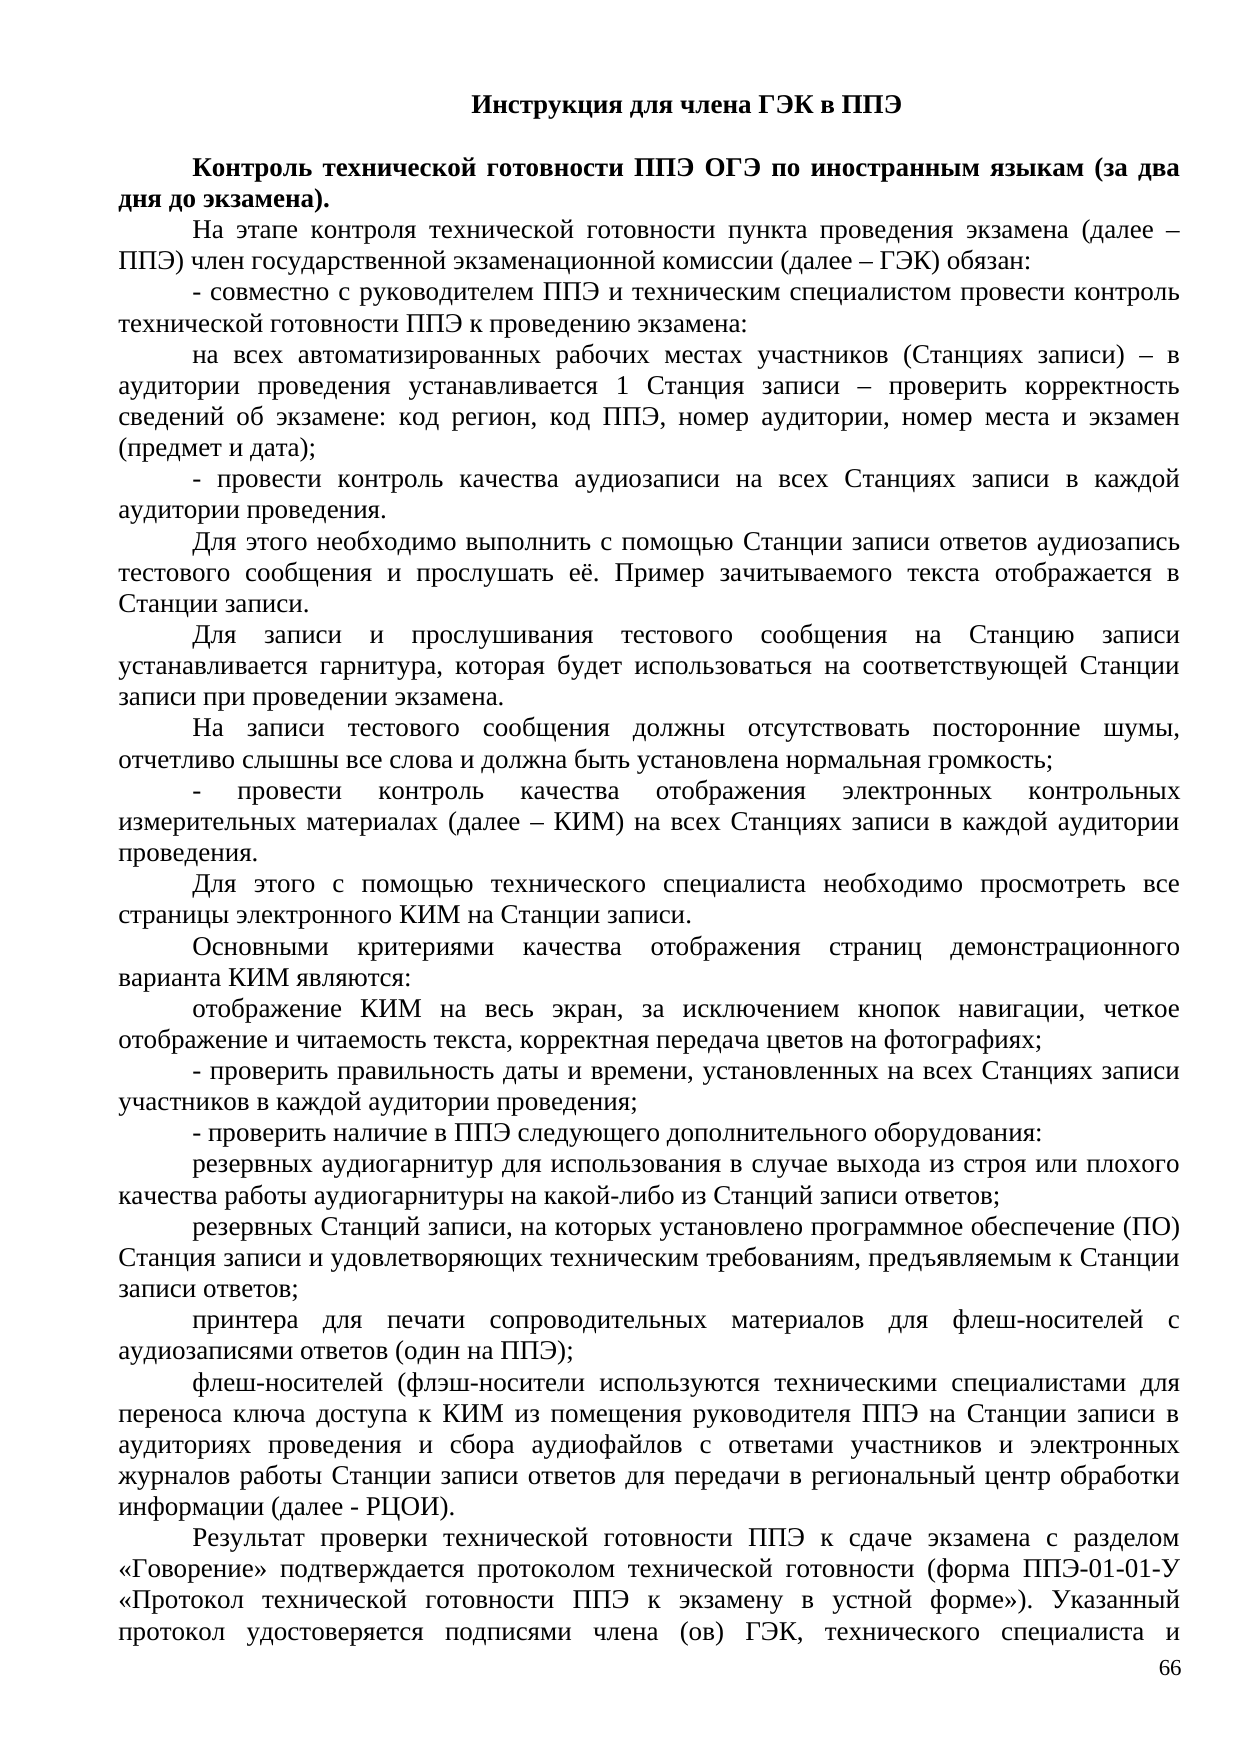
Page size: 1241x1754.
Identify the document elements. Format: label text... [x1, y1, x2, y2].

text на всех автоматизированных рабочих местах участников (Станциях записи) – в аудитории проведения устанавливается 1 Станция записи – проверить корректность сведений об экзамене: код регион, код ППЭ, номер аудитории, номер места и экзамен (предмет и дата); [118, 338, 1181, 462]
text резервных Станций записи, на которых установлено программное обеспечение (ПО) Станция записи и удовлетворяющих техническим требованиям, предъявляемым к Станции записи ответов; [118, 1210, 1181, 1303]
text резервных аудиогарнитур для использования в случае выхода из строя или плохого качества работы аудиогарнитуры на какой-либо из Станций записи ответов; [118, 1148, 1181, 1210]
text Для этого с помощью технического специалиста необходимо просмотреть все страницы электронного КИМ на Станции записи. [118, 867, 1181, 929]
text На этапе контроля технической готовности пункта проведения экзамена (далее – ППЭ) член государственной экзаменационной комиссии (далее – ГЭК) обязан: [118, 213, 1181, 276]
text - провести контроль качества аудиозаписи на всех Станциях записи в каждой аудитории проведения. [118, 462, 1181, 525]
text Для записи и прослушивания тестового сообщения на Станцию записи устанавливается гарнитура, которая будет использоваться на соответствующей Станции записи при проведении экзамена. [118, 618, 1181, 712]
text отображение КИМ на весь экран, за исключением кнопок навигации, четкое отображение и читаемость текста, корректная передача цветов на фотографиях; [118, 992, 1181, 1054]
text Основными критериями качества отображения страниц демонстрационного варианта КИМ являются: [118, 929, 1181, 992]
text Инструкция для члена ГЭК в ППЭ [118, 89, 1181, 120]
text - проверить правильность даты и времени, установленных на всех Станциях записи участников в каждой аудитории проведения; [118, 1054, 1181, 1116]
text На записи тестового сообщения должны отсутствовать посторонние шумы, отчетливо слышны все слова и должна быть установлена нормальная громкость; [118, 712, 1181, 774]
text - провести контроль качества отображения электронных контрольных измерительных материалах (далее – КИМ) на всех Станциях записи в каждой аудитории проведения. [118, 774, 1181, 867]
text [118, 1521, 1181, 1646]
text Для этого необходимо выполнить с помощью Станции записи ответов аудиозапись тестового сообщения и прослушать её. Пример зачитываемого текста отображается в Станции записи. [118, 525, 1181, 618]
text - совместно с руководителем ППЭ и техническим специалистом провести контроль технической готовности ППЭ к проведению экзамена: [118, 276, 1181, 338]
text флеш-носителей (флэш-носители используются техническими специалистами для переноса ключа доступа к КИМ из помещения руководителя ППЭ на Станции записи в аудиториях проведения и сбора аудиофайлов с ответами участников и электронных журналов работы Станции записи ответов для передачи в региональный центр обработки информации (далее - РЦОИ). [118, 1366, 1181, 1521]
text принтера для печати сопроводительных материалов для флеш-носителей с аудиозаписями ответов (один на ППЭ); [118, 1303, 1181, 1366]
text - проверить наличие в ППЭ следующего дополнительного оборудования: [118, 1116, 1181, 1148]
text Контроль технической готовности ППЭ ОГЭ по иностранным языкам (за два дня до экзамена). [118, 151, 1181, 213]
